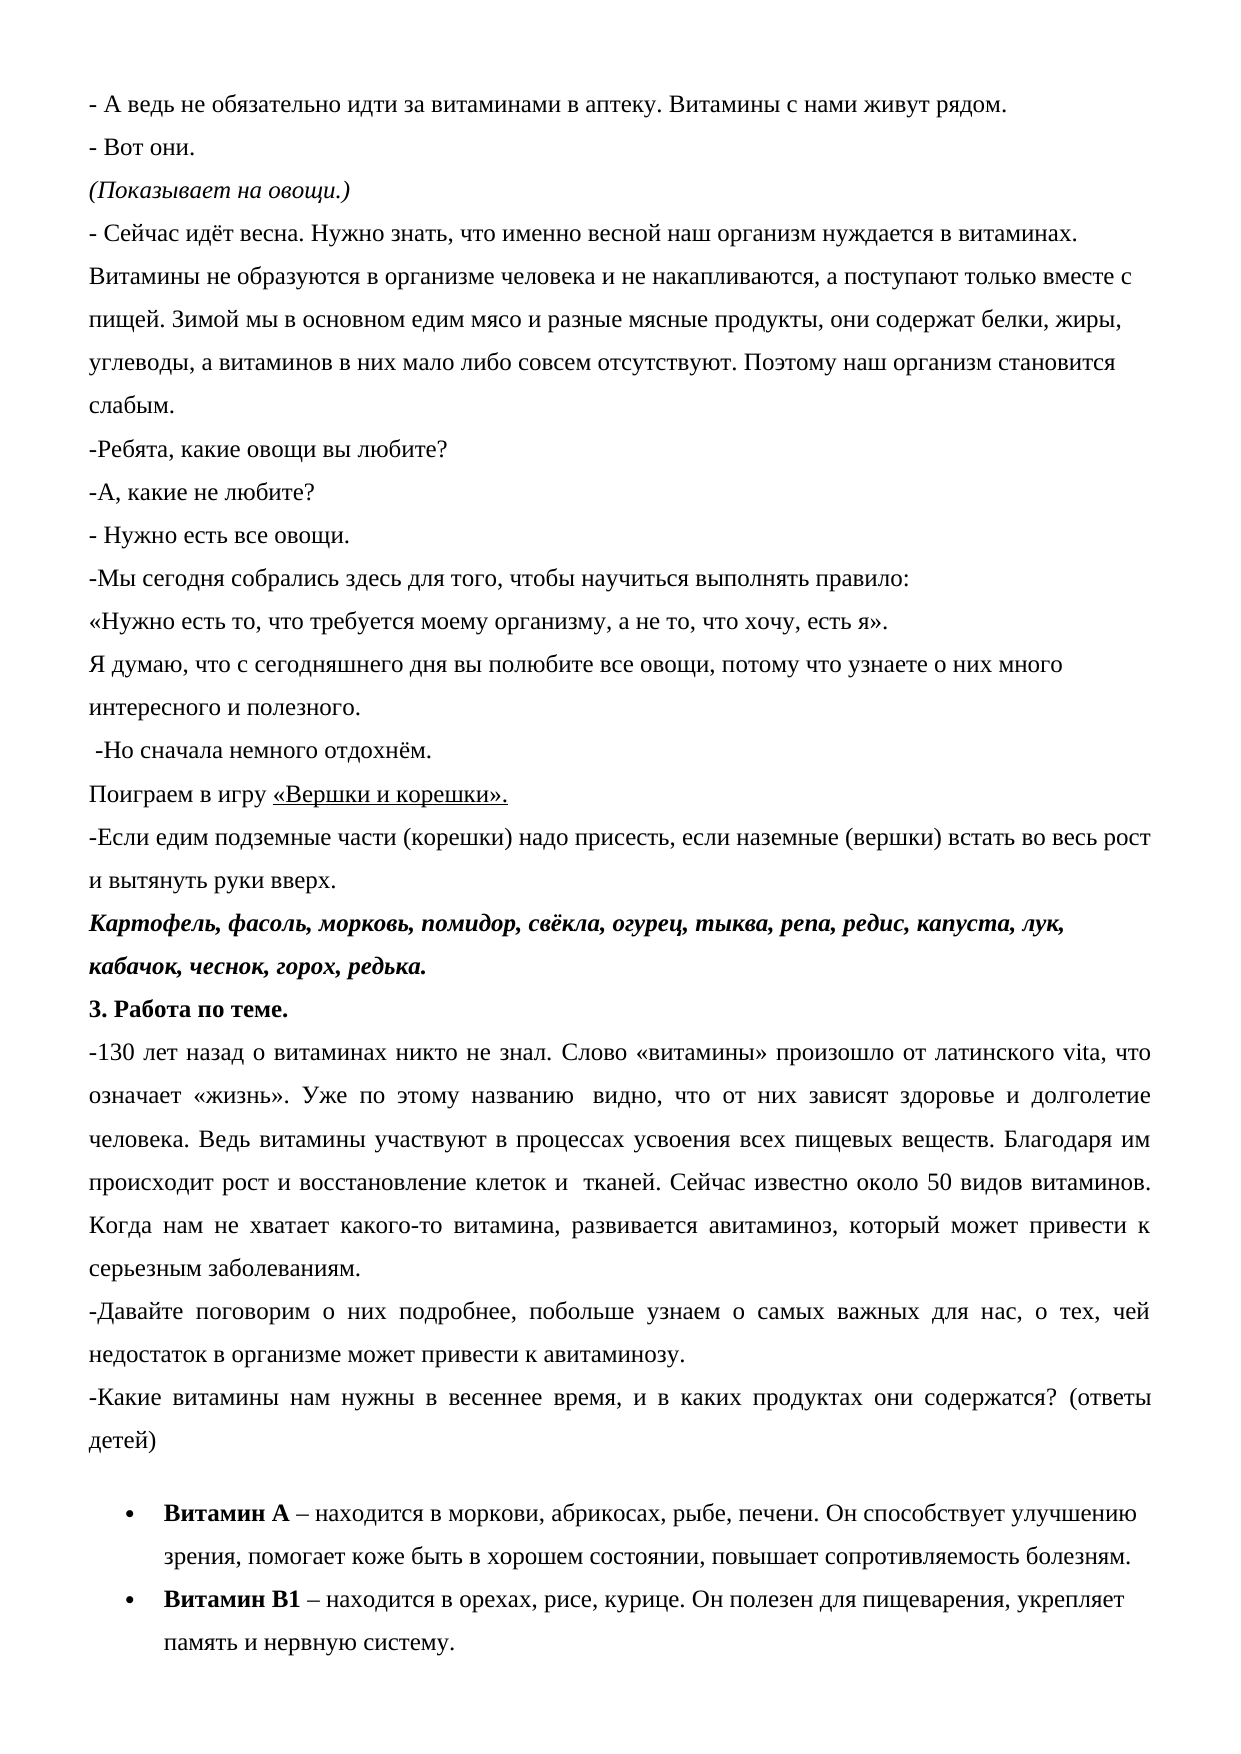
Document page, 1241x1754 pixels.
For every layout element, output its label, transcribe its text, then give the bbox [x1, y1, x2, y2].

list Витамин А – находится в моркови, абрикосах, рыбе, печени. Он способствует улучшению зрения, помогает коже быть в хорошем состоянии, повышает сопротивляемость болезням. [126, 1498, 1152, 1570]
text Картофель, фасоль, морковь, помидор, свёкла, огурец, тыква, репа, редис, капуста, лук, кабачок, чеснок, горох, редька. [89, 908, 1152, 980]
text -Но сначала немного отдохнём. [89, 736, 1152, 764]
text -Мы сегодня собрались здесь для того, чтобы научиться выполнять правило: [89, 563, 1152, 592]
text - Нужно есть все овощи. [89, 520, 1152, 549]
text «Нужно есть то, что требуется моему организму, а не то, что хочу, есть я». [89, 606, 1152, 635]
text -А, какие не любите? [89, 477, 1152, 506]
text -Если едим подземные части (корешки) надо присесть, если наземные (вершки) встать во весь рост и вытянуть руки вверх. [89, 822, 1152, 894]
text -Давайте поговорим о них подробнее, побольше узнаем о самых важных для нас, о тех, чей недостаток в организме может привести к авитаминозу. [89, 1296, 1152, 1368]
list Витамин В1 – находится в орехах, рисе, курице. Он полезен для пищеварения, укрепляет память и нервную систему. [126, 1584, 1152, 1656]
text (Показывает на овощи.) [89, 175, 1152, 204]
text -Ребята, какие овощи вы любите? [89, 434, 1152, 462]
text - Сейчас идёт весна. Нужно знать, что именно весной наш организм нуждается в витаминах. Витамины не образуются в организме человека и не накапливаются, а поступают только вместе с пищей. Зимой мы в основном едим мясо и разные мясные продукты, они содержат белки, жиры, углеводы, а витаминов в них мало либо совсем отсутствуют. Поэтому наш организм становится слабым. [89, 218, 1152, 419]
text - А ведь не обязательно идти за витаминами в аптеку. Витамины с нами живут рядом. [89, 89, 1152, 117]
text 3. Работа по теме. [89, 994, 1152, 1023]
text - Вот они. [89, 132, 1152, 161]
text -Какие витамины нам нужны в весеннее время, и в каких продуктах они содержатся? (ответы детей) [89, 1382, 1152, 1454]
text Я думаю, что с сегодняшнего дня вы полюбите все овощи, потому что узнаете о них много интересного и полезного. [89, 649, 1152, 721]
text Поиграем в игру «Вершки и корешки». [89, 779, 1152, 807]
text -130 лет назад о витаминах никто не знал. Слово «витамины» произошло от латинского vita, что означает «жизнь». Уже по этому названию видно, что от них зависят здоровье и долголетие человека. Ведь витамины участвуют в процессах усвоения всех пищевых веществ. Благодаря им происходит рост и восстановление клеток и тканей. Сейчас известно около 50 видов витаминов. Когда нам не хватает какого-то витамина, развивается авитаминоз, который может привести к серьезным заболеваниям. [89, 1037, 1152, 1282]
